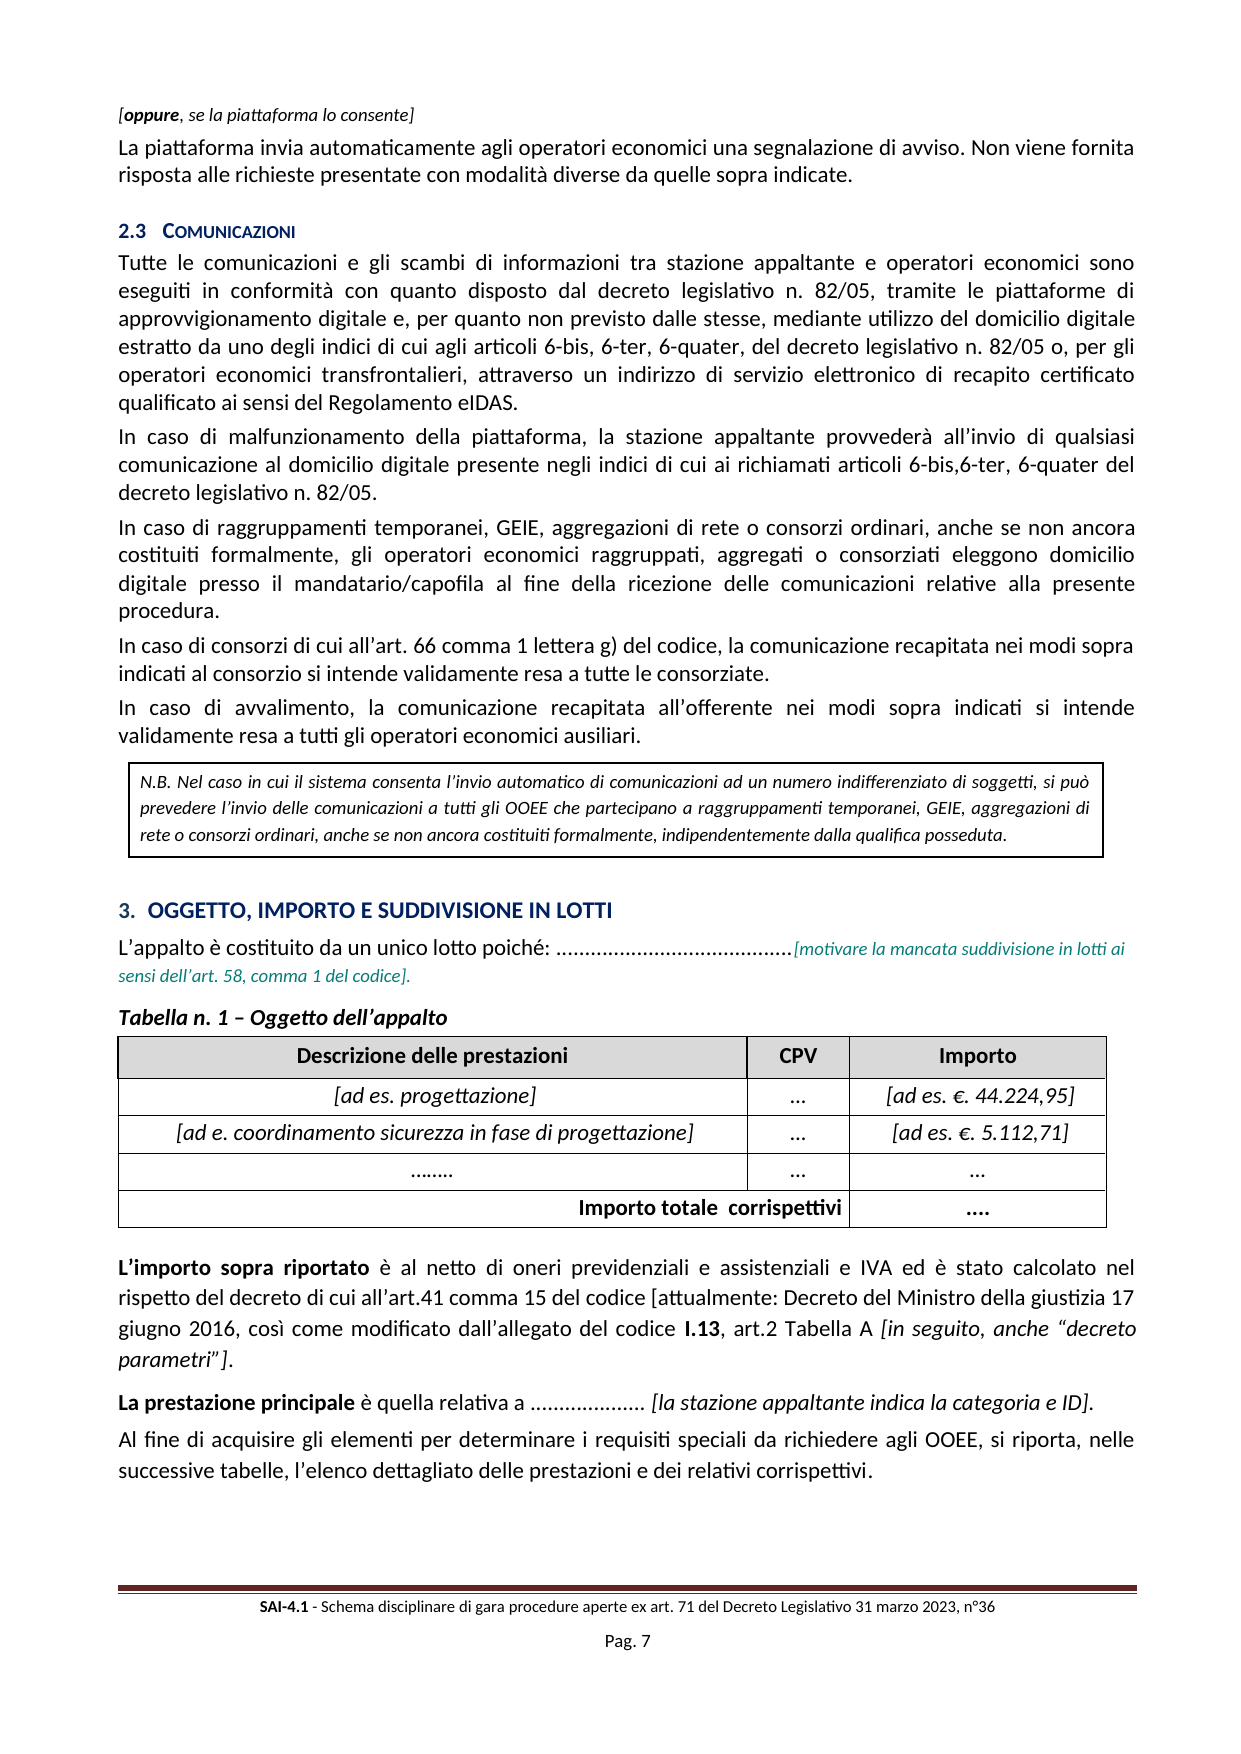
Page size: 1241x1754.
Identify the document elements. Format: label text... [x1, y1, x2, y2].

text [oppure, se la piattaforma lo consente] [118, 103, 1137, 126]
text Tabella n. 1 – Oggetto dell’appalto [118, 1003, 1137, 1032]
table_cell … [850, 1153, 1106, 1189]
text In caso di consorzi di cui all’art. 66 comma 1 lettera g) del codice, la comunicazione recapitata nei modi sopra indicati al consorzio si intende validamente resa a tutte le consorziate. [118, 631, 1137, 687]
table_cell [ad es. €. 44.224,95] [850, 1078, 1106, 1115]
text In caso di malfunzionamento della piattaforma, la stazione appaltante provvederà all’invio di qualsiasi comunicazione al domicilio digitale presente negli indici di cui ai richiamati articoli 6-bis,6-ter, 6-quater del decreto legislativo n. 82/05. [118, 422, 1137, 506]
table_header Descrizione delle prestazioni [119, 1037, 746, 1078]
table_cell … [748, 1154, 849, 1189]
text Tutte le comunicazioni e gli scambi di informazioni tra stazione appaltante e operatori economici sono eseguiti in conformità con quanto disposto dal decreto legislativo n. 82/05, tramite le piattaforme di approvvigionamento digitale e, per quanto non previsto dalle stesse, mediante utilizzo del domicilio digitale estratto da uno degli indici di cui agli articoli 6-bis, 6-ter, 6-quater, del decreto legislativo n. 82/05 o, per gli operatori economici transfrontalieri, attraverso un indirizzo di servizio elettronico di recapito certificato qualificato ai sensi del Regolamento eIDAS. [118, 248, 1137, 416]
table_cell [ad es. €. 5.112,71] [850, 1115, 1106, 1152]
table_cell Importo totale corrispettivi [119, 1191, 849, 1227]
text La prestazione principale è quella relativa a .................... [la stazione appaltante indica la categoria e ID]. [118, 1388, 1137, 1416]
subtitle Comunicazioni [118, 216, 1137, 244]
table_cell [ad e. coordinamento sicurezza in fase di progettazione] [119, 1116, 747, 1152]
text Al fine di acquisire gli elementi per determinare i requisiti speciali da richiedere agli OOEE, si riporta, nelle successive tabelle, l’elenco dettagliato delle prestazioni e dei relativi corrispettivi. [118, 1425, 1137, 1484]
table_cell … [748, 1079, 849, 1115]
text In caso di raggruppamenti temporanei, GEIE, aggregazioni di rete o consorzi ordinari, anche se non ancora costituiti formalmente, gli operatori economici raggruppati, aggregati o consorziati eleggono domicilio digitale presso il mandatario/capofila al fine della ricezione delle comunicazioni relative alla presente procedura. [118, 513, 1137, 625]
table_cell [ad es. progettazione] [119, 1079, 747, 1115]
table_cell .... [850, 1190, 1106, 1227]
text L’appalto è costituito da un unico lotto poiché: .........................................[motivare la mancata suddivisione in lotti ai sensi dell’art. 58, comma 1 del codice]. [118, 933, 1137, 988]
text L’importo sopra riportato è al netto di oneri previdenziali e assistenziali e IVA ed è stato calcolato nel rispetto del decreto di cui all’art.41 comma 15 del codice [attualmente: Decreto del Ministro della giustizia 17 giugno 2016, così come modificato dall’allegato del codice I.13, art.2 Tabella A [in seguito, anche “decreto parametri”]. [118, 1253, 1137, 1373]
table_cell …….. [119, 1154, 747, 1189]
table_header Importo [850, 1037, 1106, 1078]
text La piattaforma invia automaticamente agli operatori economici una segnalazione di avviso. Non viene fornita risposta alle richieste presentate con modalità diverse da quelle sopra indicate. [118, 133, 1137, 189]
table_cell … [748, 1116, 849, 1152]
table_header CPV [748, 1037, 849, 1078]
table_header N.B. Nel caso in cui il sistema consenta l’invio automatico di comunicazioni ad un numero indifferenziato di soggetti, si può prevedere l’invio delle comunicazioni a tutti gli OOEE che partecipano a raggruppamenti temporanei, GEIE, aggregazioni di rete o consorzi ordinari, anche se non ancora costituiti formalmente, indipendentemente dalla qualifica posseduta. [130, 764, 1102, 856]
text In caso di avvalimento, la comunicazione recapitata all’offerente nei modi sopra indicati si intende validamente resa a tutti gli operatori economici ausiliari. [118, 693, 1137, 749]
subtitle OGGETTO, IMPORTO E SUDDIVISIONE IN LOTTI [118, 895, 1137, 925]
